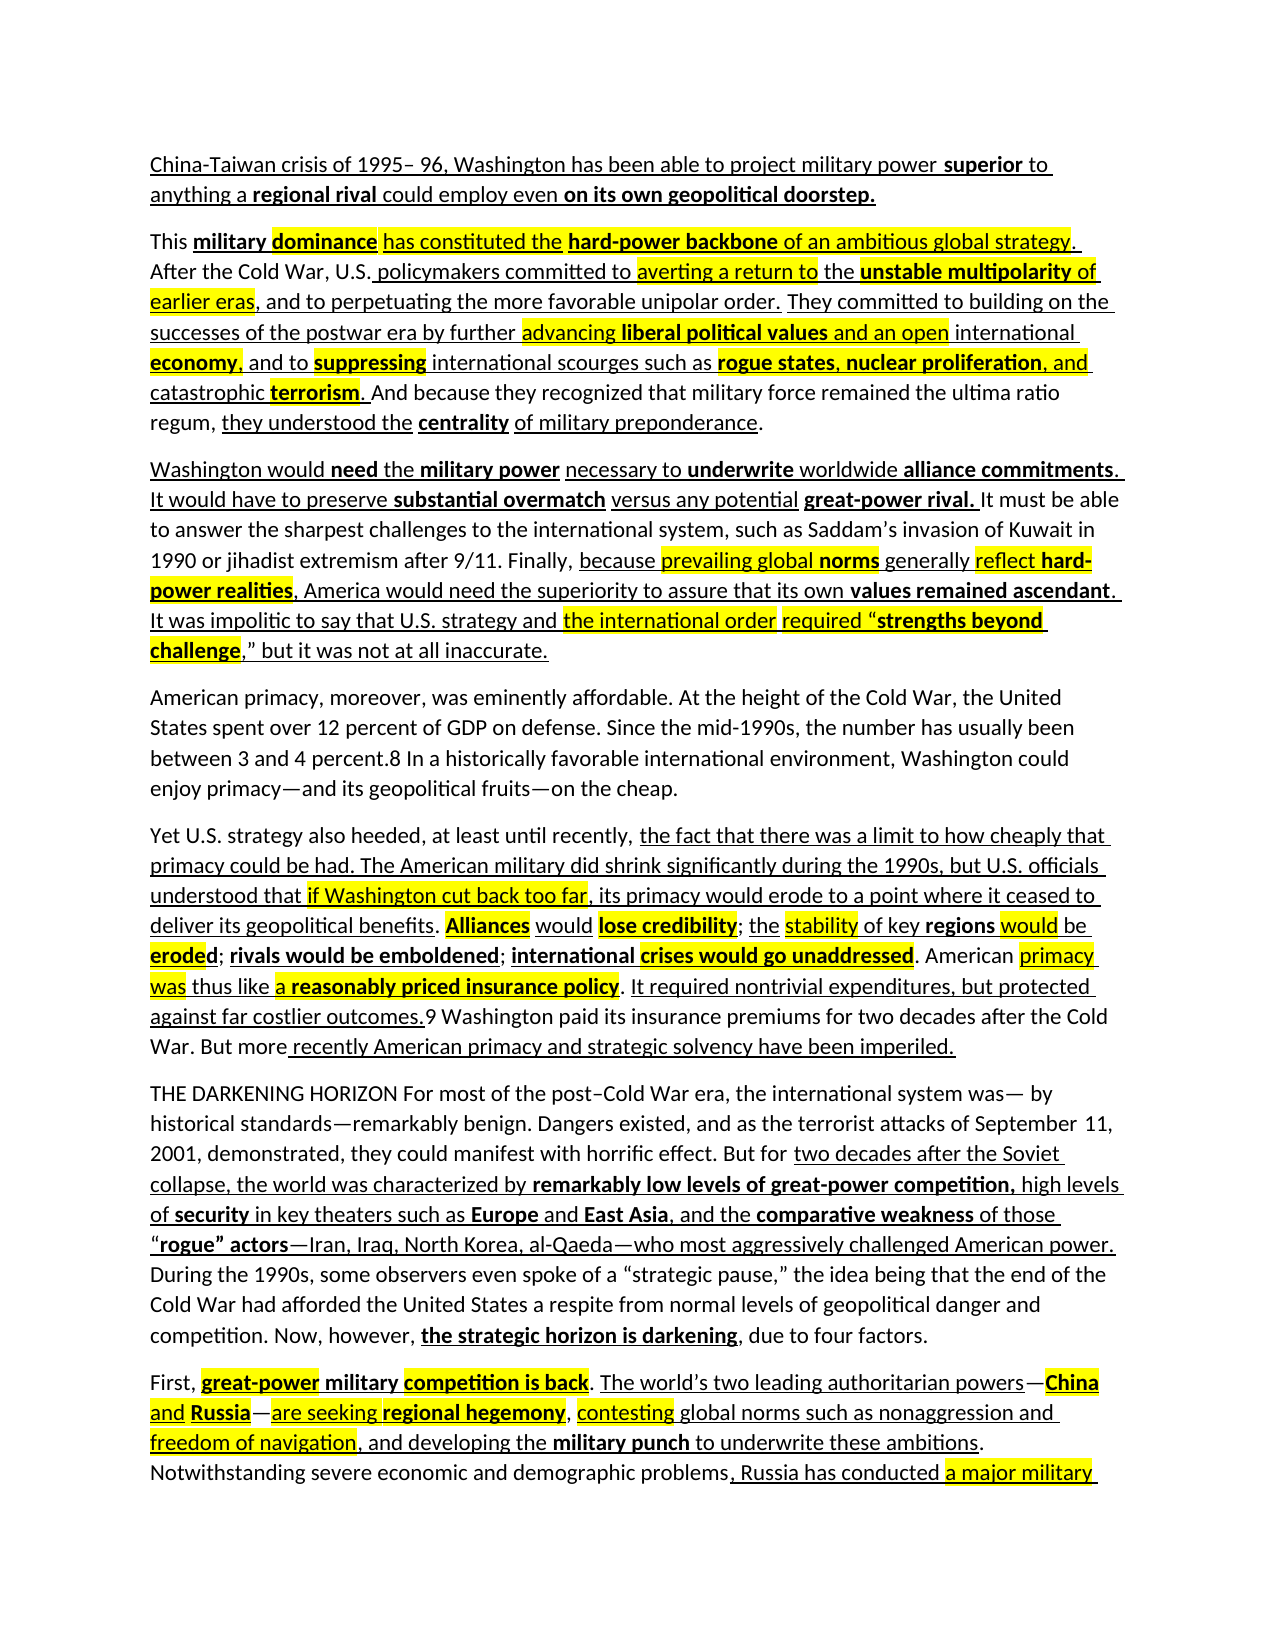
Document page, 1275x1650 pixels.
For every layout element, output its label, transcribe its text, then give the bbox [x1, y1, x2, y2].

text American primacy, moreover, was eminently affordable. At the height of the Cold War, the United States spent over 12 percent of GDP on defense. Since the mid-1990s, the number has usually been between 3 and 4 percent.8 In a historically favorable international environment, Washington could enjoy primacy—and its geopolitical fruits—on the cheap. [150, 683, 1125, 802]
text Yet U.S. strategy also heeded, at least until recently, the fact that there was a limit to how cheaply that primacy could be had. The American military did shrink significantly during the 1990s, but U.S. officials understood that if Washington cut back too far, its primacy would erode to a point where it ceased to deliver its geopolitical benefits. Alliances would lose credibility; the stability of key regions would be eroded; rivals would be emboldened; international crises would go unaddressed. American primacy was thus like a reasonably priced insurance policy. It required nontrivial expenditures, but protected against far costlier outcomes.9 Washington paid its insurance premiums for two decades after the Cold War. But more recently American primacy and strategic solvency have been imperiled. [150, 821, 1125, 1060]
text Washington would need the military power necessary to underwrite worldwide alliance commitments. It would have to preserve substantial overmatch versus any potential great-power rival. It must be able to answer the sharpest challenges to the international system, such as Saddam’s invasion of Kuwait in 1990 or jihadist extremism after 9/11. Finally, because prevailing global norms generally reflect hard-power realities, America would need the superiority to assure that its own values remained ascendant. It was impolitic to say that U.S. strategy and the international order required “strengths beyond challenge,” but it was not at all inaccurate. [150, 455, 1125, 664]
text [150, 1368, 1125, 1486]
text THE DARKENING HORIZON For most of the post–Cold War era, the international system was— by historical standards—remarkably benign. Dangers existed, and as the terrorist attacks of September 11, 2001, demonstrated, they could manifest with horrific effect. But for two decades after the Soviet collapse, the world was characterized by remarkably low levels of great-power competition, high levels of security in key theaters such as Europe and East Asia, and the comparative weakness of those “rogue” actors—Iran, Iraq, North Korea, al-Qaeda—who most aggressively challenged American power. During the 1990s, some observers even spoke of a “strategic pause,” the idea being that the end of the Cold War had afforded the United States a respite from normal levels of geopolitical danger and competition. Now, however, the strategic horizon is darkening, due to four factors. [150, 1079, 1125, 1349]
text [150, 150, 1125, 208]
text This military dominance has constituted the hard-power backbone of an ambitious global strategy. After the Cold War, U.S. policymakers committed to averting a return to the unstable multipolarity of earlier eras, and to perpetuating the more favorable unipolar order. They committed to building on the successes of the postwar era by further advancing liberal political values and an open international economy, and to suppressing international scourges such as rogue states, nuclear proliferation, and catastrophic terrorism. And because they recognized that military force remained the ultima ratio regum, they understood the centrality of military preponderance. [150, 227, 1125, 436]
